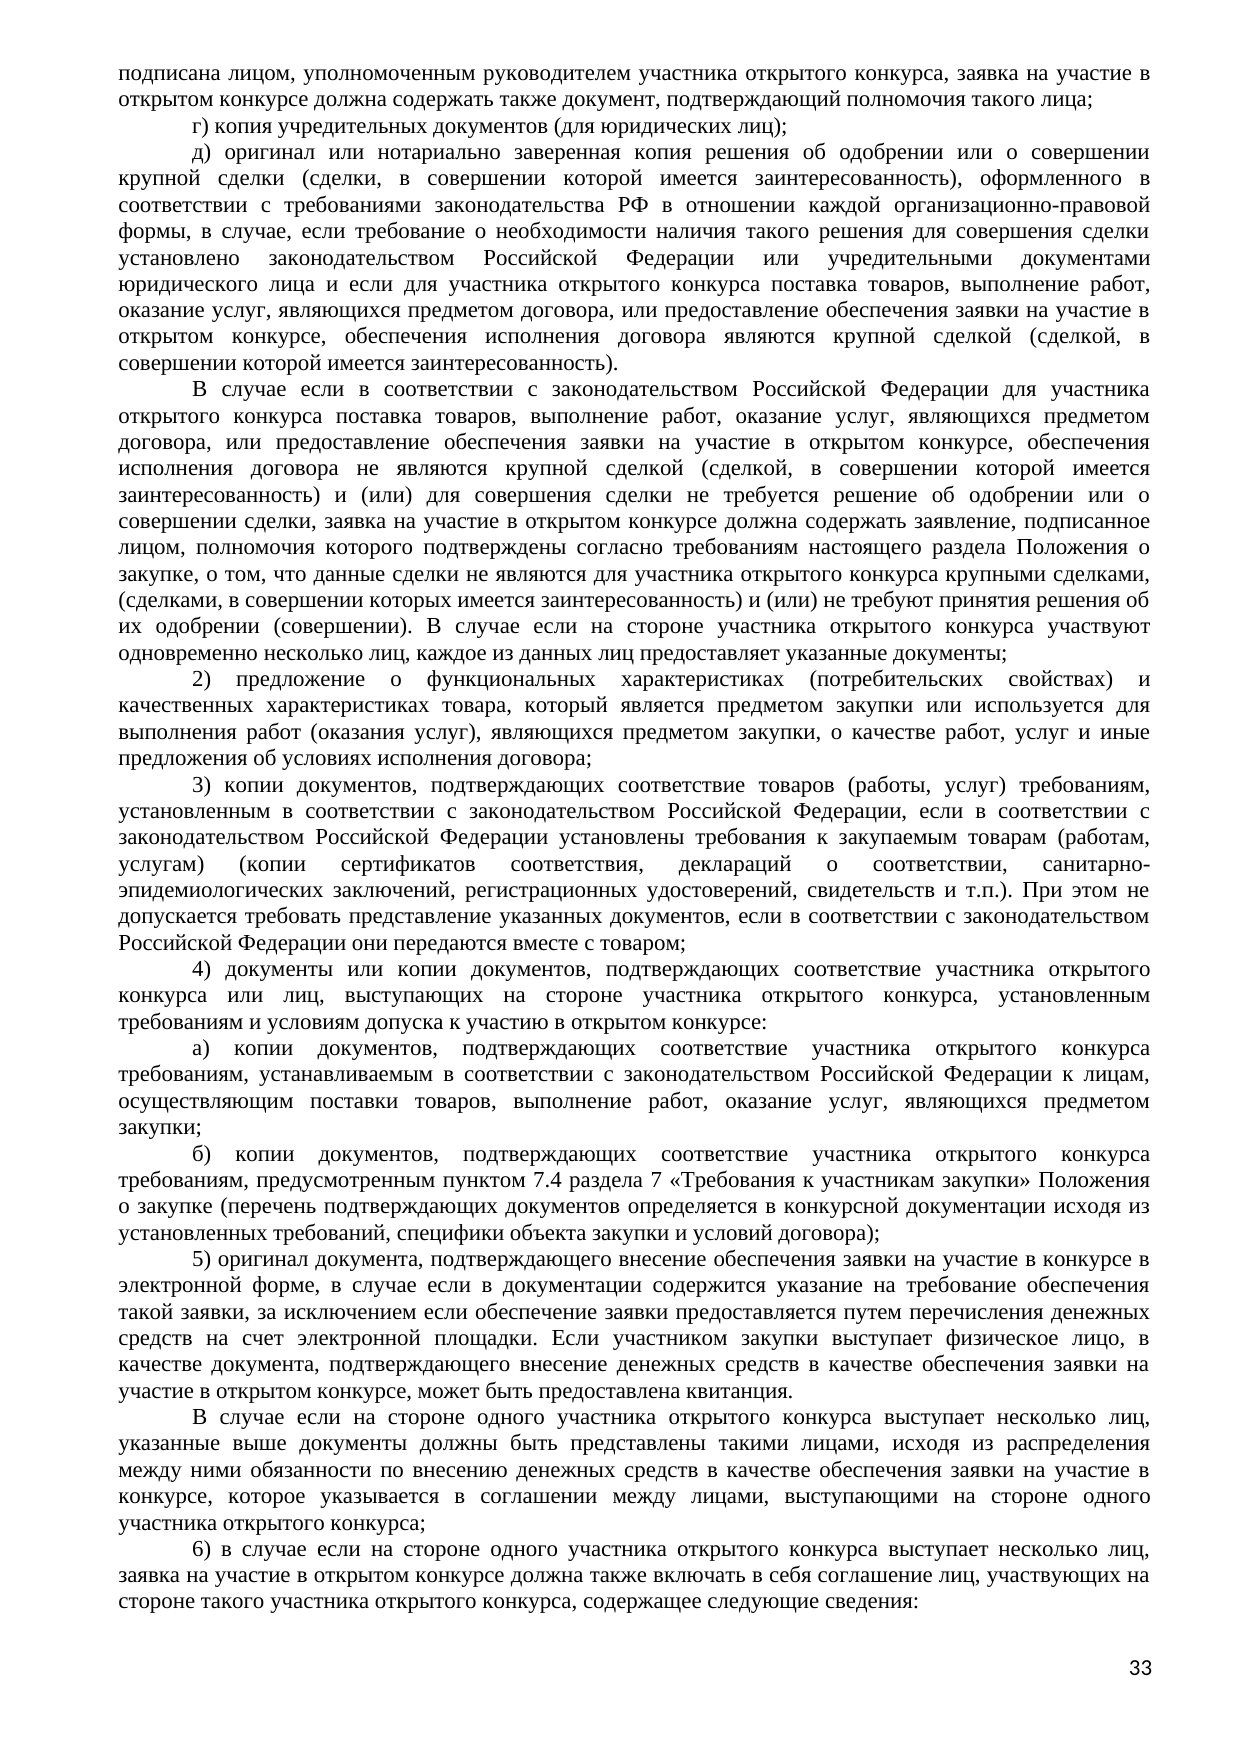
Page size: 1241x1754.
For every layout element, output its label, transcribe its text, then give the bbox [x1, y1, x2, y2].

text б) копии документов, подтверждающих соответствие участника открытого конкурса требованиям, предусмотренным пунктом 7.4 раздела 7 «Требования к участникам закупки» Положения о закупке (перечень подтверждающих документов определяется в конкурсной документации исходя из установленных требований, специфики объекта закупки и условий договора); [118, 1139, 1152, 1245]
text д) оригинал или нотариально заверенная копия решения об одобрении или о совершении крупной сделки (сделки, в совершении которой имеется заинтересованность), оформленного в соответствии с требованиями законодательства РФ в отношении каждой организационно-правовой формы, в случае, если требование о необходимости наличия такого решения для совершения сделки установлено законодательством Российской Федерации или учредительными документами юридического лица и если для участника открытого конкурса поставка товаров, выполнение работ, оказание услуг, являющихся предметом договора, или предоставление обеспечения заявки на участие в открытом конкурсе, обеспечения исполнения договора являются крупной сделкой (сделкой, в совершении которой имеется заинтересованность). [118, 138, 1152, 375]
text 4) документы или копии документов, подтверждающих соответствие участника открытого конкурса или лиц, выступающих на стороне участника открытого конкурса, установленным требованиям и условиям допуска к участию в открытом конкурсе: [118, 955, 1152, 1034]
text 5) оригинал документа, подтверждающего внесение обеспечения заявки на участие в конкурсе в электронной форме, в случае если в документации содержится указание на требование обеспечения такой заявки, за исключением если обеспечение заявки предоставляется путем перечисления денежных средств на счет электронной площадки. Если участником закупки выступает физическое лицо, в качестве документа, подтверждающего внесение денежных средств в качестве обеспечения заявки на участие в открытом конкурсе, может быть предоставлена квитанция. [118, 1245, 1152, 1403]
text 3) копии документов, подтверждающих соответствие товаров (работы, услуг) требованиям, установленным в соответствии с законодательством Российской Федерации, если в соответствии с законодательством Российской Федерации установлены требования к закупаемым товарам (работам, услугам) (копии сертификатов соответствия, деклараций о соответствии, санитарно-эпидемиологических заключений, регистрационных удостоверений, свидетельств и т.п.). При этом не допускается требовать представление указанных документов, если в соответствии с законодательством Российской Федерации они передаются вместе с товаром; [118, 771, 1152, 955]
text 2) предложение о функциональных характеристиках (потребительских свойствах) и качественных характеристиках товара, который является предметом закупки или используется для выполнения работ (оказания услуг), являющихся предметом закупки, о качестве работ, услуг и иные предложения об условиях исполнения договора; [118, 665, 1152, 771]
text В случае если на стороне одного участника открытого конкурса выступает несколько лиц, указанные выше документы должны быть представлены такими лицами, исходя из распределения между ними обязанности по внесению денежных средств в качестве обеспечения заявки на участие в конкурсе, которое указывается в соглашении между лицами, выступающими на стороне одного участника открытого конкурса; [118, 1403, 1152, 1535]
text В случае если в соответствии с законодательством Российской Федерации для участника открытого конкурса поставка товаров, выполнение работ, оказание услуг, являющихся предметом договора, или предоставление обеспечения заявки на участие в открытом конкурсе, обеспечения исполнения договора не являются крупной сделкой (сделкой, в совершении которой имеется заинтересованность) и (или) для совершения сделки не требуется решение об одобрении или о совершении сделки, заявка на участие в открытом конкурсе должна содержать заявление, подписанное лицом, полномочия которого подтверждены согласно требованиям настоящего раздела Положения о закупке, о том, что данные сделки не являются для участника открытого конкурса крупными сделками, (сделками, в совершении которых имеется заинтересованность) и (или) не требуют принятия решения об их одобрении (совершении). В случае если на стороне участника открытого конкурса участвуют одновременно несколько лиц, каждое из данных лиц предоставляет указанные документы; [118, 375, 1152, 665]
text а) копии документов, подтверждающих соответствие участника открытого конкурса требованиям, устанавливаемым в соответствии с законодательством Российской Федерации к лицам, осуществляющим поставки товаров, выполнение работ, оказание услуг, являющихся предметом закупки; [118, 1034, 1152, 1139]
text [118, 59, 1152, 112]
text г) копия учредительных документов (для юридических лиц); [118, 112, 1152, 138]
text 6) в случае если на стороне одного участника открытого конкурса выступает несколько лиц, заявка на участие в открытом конкурсе должна также включать в себя соглашение лиц, участвующих на стороне такого участника открытого конкурса, содержащее следующие сведения: [118, 1535, 1152, 1614]
